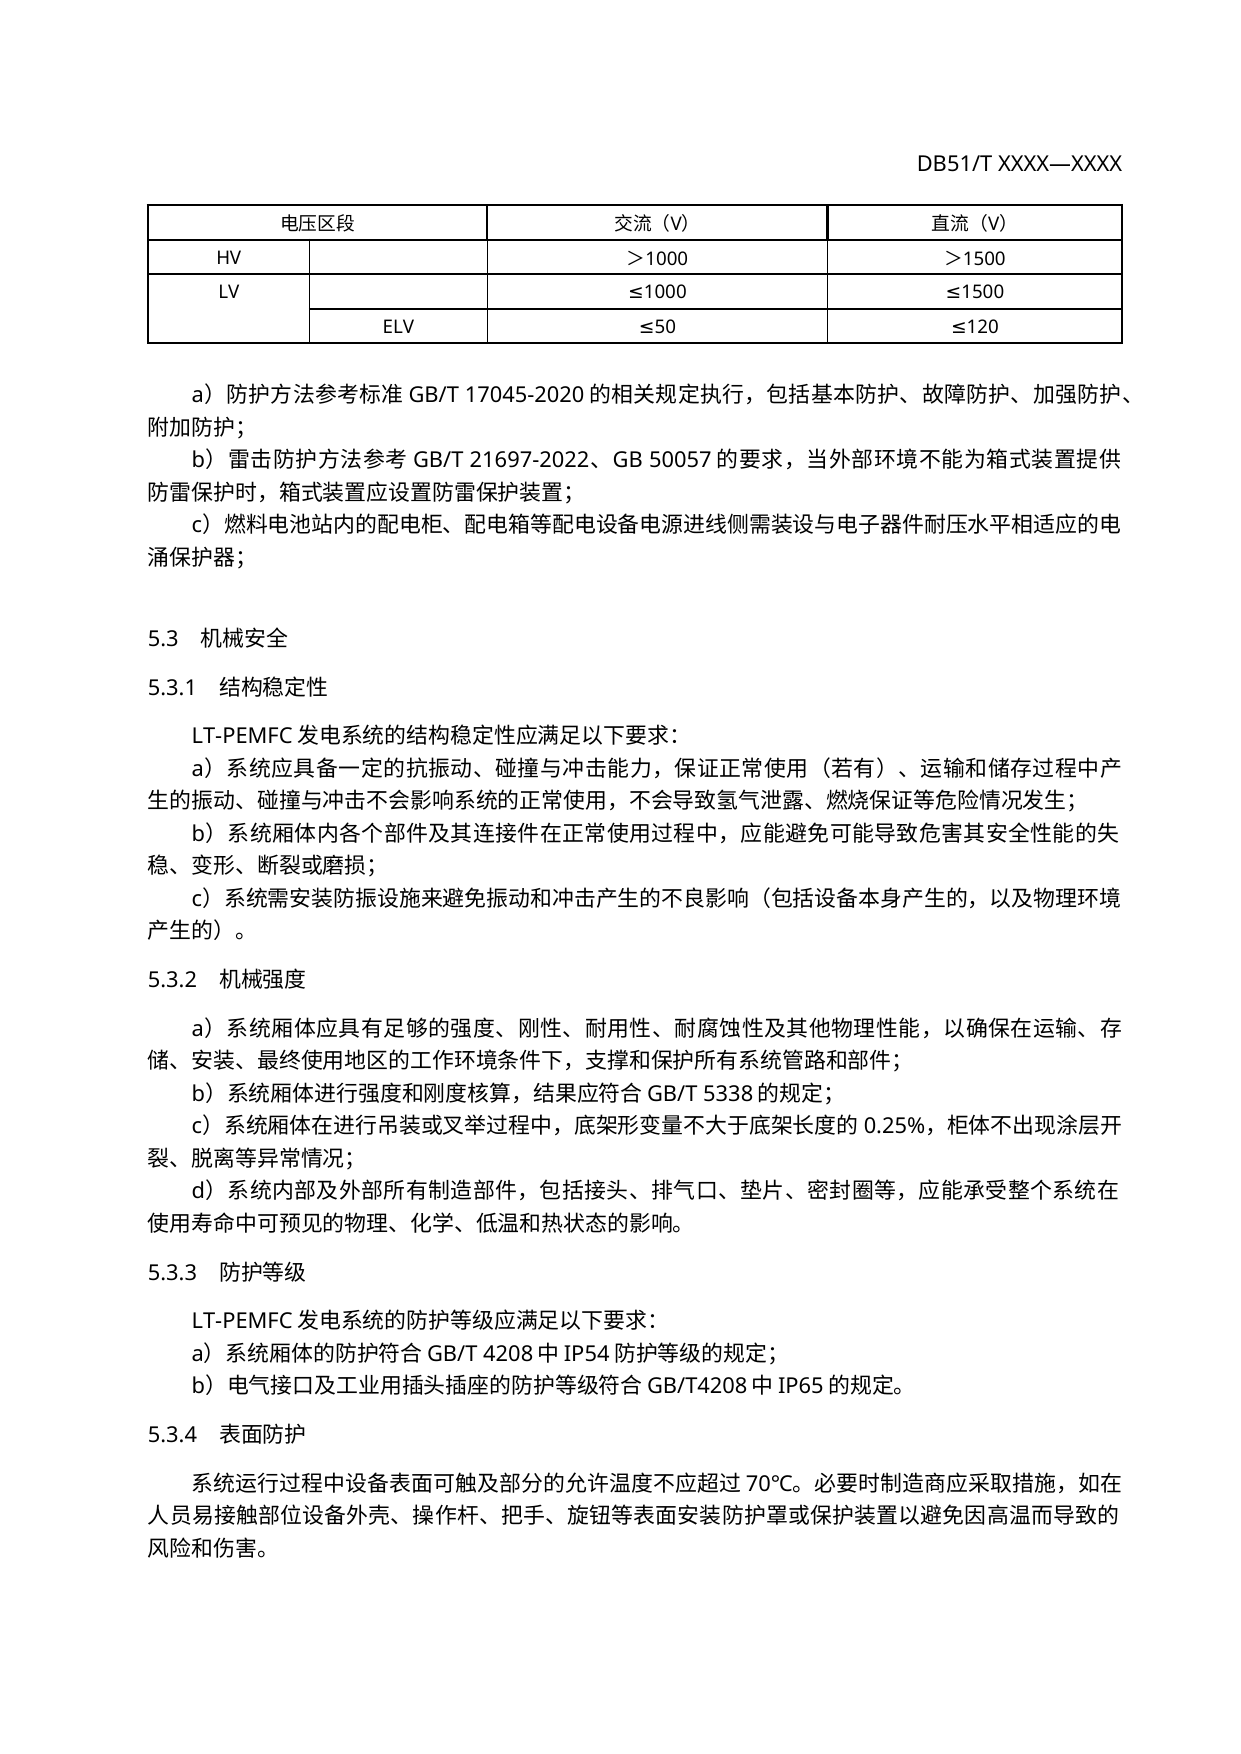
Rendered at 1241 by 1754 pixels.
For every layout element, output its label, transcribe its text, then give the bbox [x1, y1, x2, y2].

table_cell ＞1500 [828, 241, 1121, 273]
text 防护等级 [148, 1254, 1122, 1287]
table_header 电压区段 [149, 206, 486, 238]
table_cell ≤120 [828, 310, 1121, 342]
table_cell HV [149, 241, 309, 273]
text a）系统厢体应具有足够的强度、刚性、耐用性、耐腐蚀性及其他物理性能，以确保在运输、存储、安装、最终使用地区的工作环境条件下，支撑和保护所有系统管路和部件； [148, 1011, 1122, 1076]
text d）系统内部及外部所有制造部件，包括接头、排气口、垫片、密封圈等，应能承受整个系统在使用寿命中可预见的物理、化学、低温和热状态的影响。 [148, 1173, 1122, 1238]
text b）系统厢体进行强度和刚度核算，结果应符合GB/T 5338的规定； [148, 1076, 1122, 1108]
text c）系统需安装防振设施来避免振动和冲击产生的不良影响（包括设备本身产生的，以及物理环境产生的）。 [148, 881, 1122, 946]
text b）雷击防护方法参考GB/T 21697-2022、GB 50057的要求，当外部环境不能为箱式装置提供防雷保护时，箱式装置应设置防雷保护装置； [148, 442, 1122, 507]
text a）系统应具备一定的抗振动、碰撞与冲击能力，保证正常使用（若有）、运输和储存过程中产生的振动、碰撞与冲击不会影响系统的正常使用，不会导致氢气泄露、燃烧保证等危险情况发生； [148, 751, 1122, 816]
text LT-PEMFC发电系统的防护等级应满足以下要求： [148, 1303, 1122, 1336]
text c）系统厢体在进行吊装或叉举过程中，底架形变量不大于底架长度的0.25%，柜体不出现涂层开裂、脱离等异常情况； [148, 1108, 1122, 1173]
text c）燃料电池站内的配电柜、配电箱等配电设备电源进线侧需装设与电子器件耐压水平相适应的电涌保护器； [148, 507, 1122, 572]
table_header 交流（V） [488, 206, 826, 238]
text LT-PEMFC发电系统的结构稳定性应满足以下要求： [148, 718, 1122, 751]
text 机械强度 [148, 962, 1122, 994]
table_cell ELV [310, 310, 487, 342]
table_cell [310, 241, 487, 273]
table_cell ＞1000 [488, 241, 827, 273]
table_cell ≤50 [488, 310, 827, 342]
table_cell LV [149, 275, 309, 342]
text 机械安全 [148, 621, 1122, 653]
text a）防护方法参考标准GB/T 17045-2020的相关规定执行，包括基本防护、故障防护、加强防护、附加防护； [148, 377, 1122, 442]
table_cell [310, 275, 487, 308]
text 结构稳定性 [148, 669, 1122, 702]
table_cell ≤1500 [828, 275, 1121, 308]
text b）系统厢体内各个部件及其连接件在正常使用过程中，应能避免可能导致危害其安全性能的失稳、变形、断裂或磨损； [148, 816, 1122, 881]
table_header 直流（V） [829, 206, 1121, 238]
text b）电气接口及工业用插头插座的防护等级符合GB/T4208中IP65的规定。 [148, 1368, 1122, 1401]
table_cell ≤1000 [488, 275, 827, 308]
text 表面防护 [148, 1417, 1122, 1449]
text a）系统厢体的防护符合GB/T 4208中IP54防护等级的规定； [148, 1336, 1122, 1368]
text 系统运行过程中设备表面可触及部分的允许温度不应超过70℃。必要时制造商应采取措施，如在人员易接触部位设备外壳、操作杆、把手、旋钮等表面安装防护罩或保护装置以避免因高温而导致的风险和伤害。 [148, 1466, 1122, 1563]
